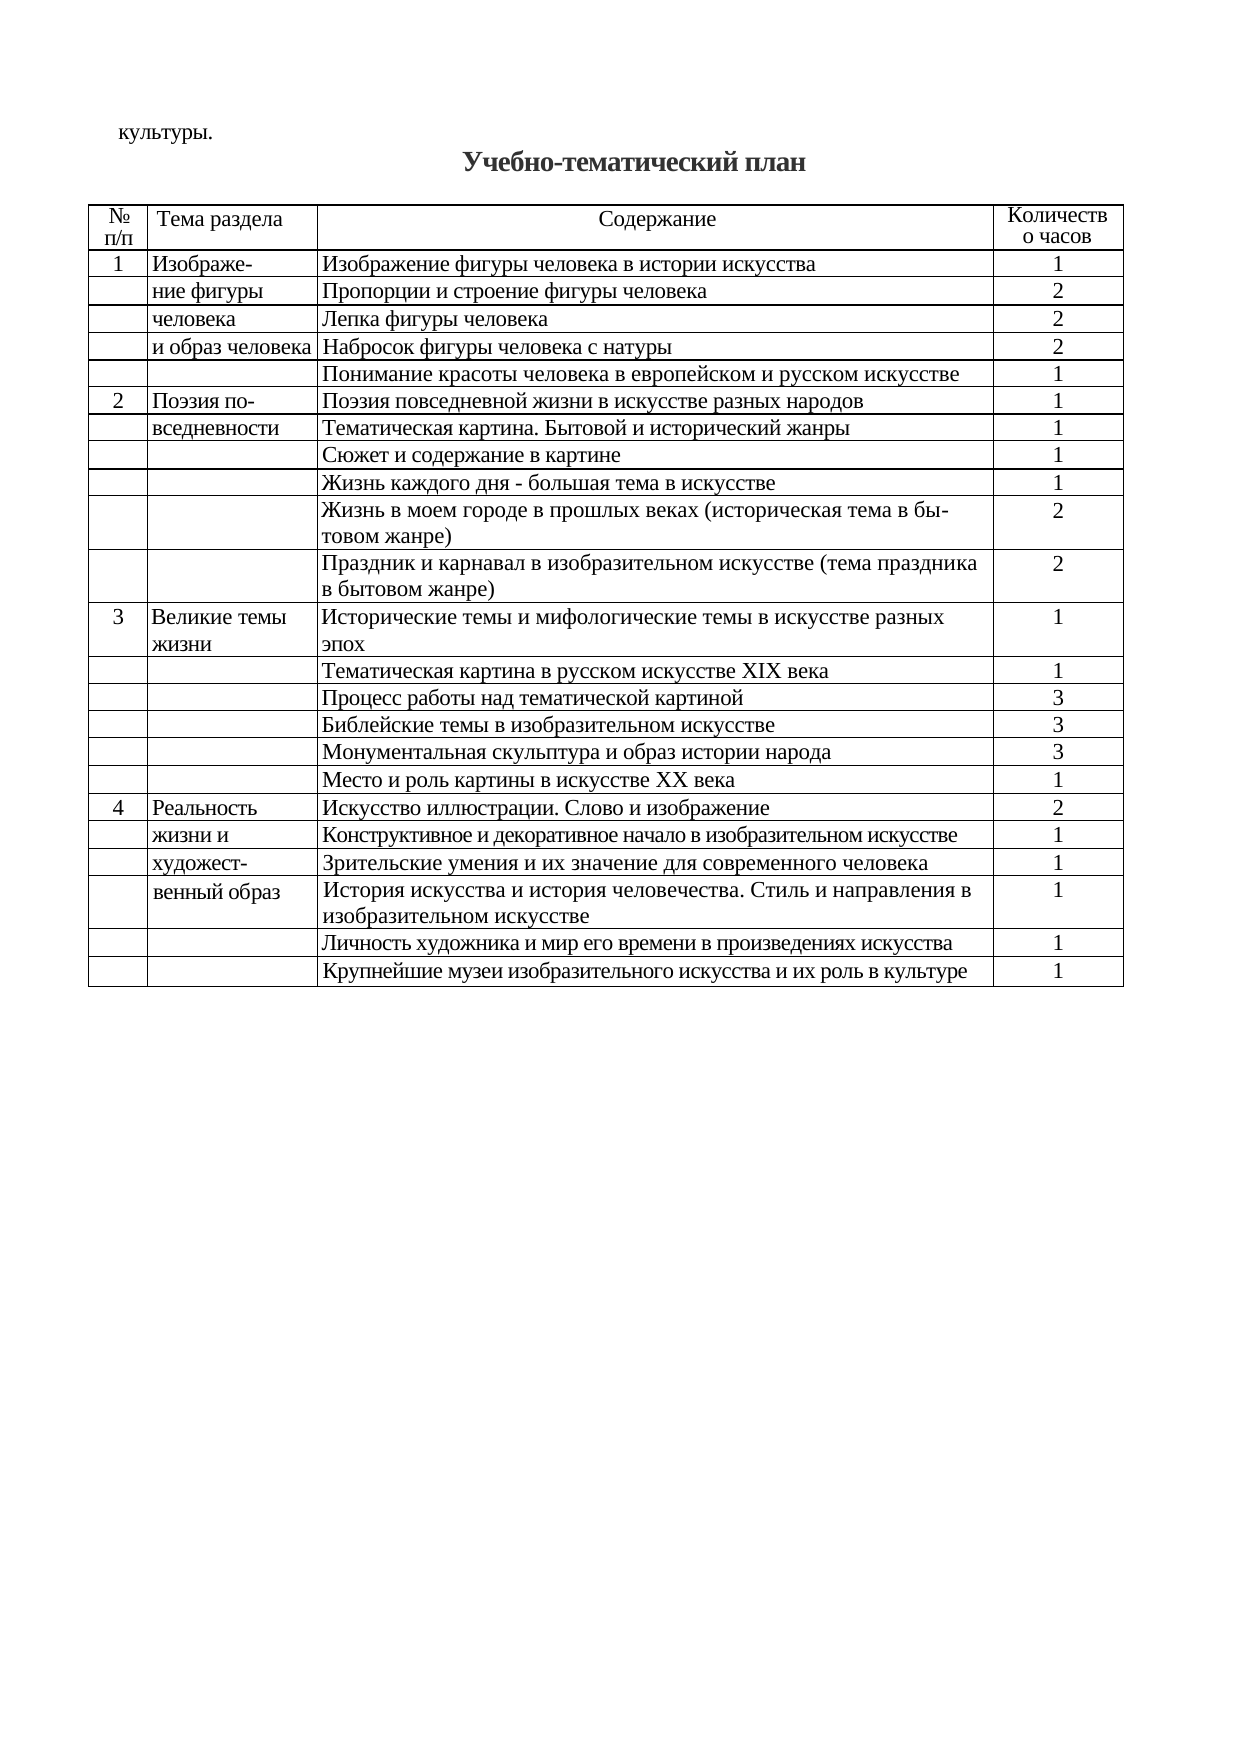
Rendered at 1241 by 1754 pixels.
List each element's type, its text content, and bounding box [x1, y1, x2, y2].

table_cell 1 [994, 251, 1123, 276]
table_cell Реальность [148, 794, 317, 820]
table_cell [89, 550, 147, 602]
table_cell [148, 766, 317, 793]
table_cell и образ человека [148, 333, 317, 359]
table_cell [89, 470, 147, 495]
table_cell Библейские темы в изобразительном искусстве [318, 711, 993, 737]
table_cell [89, 415, 147, 440]
table_cell 2 [89, 387, 147, 413]
table_cell художест- [148, 849, 317, 875]
table_cell [89, 441, 147, 468]
table_cell Жизнь каждого дня - большая тема в искусстве [318, 470, 993, 495]
table_cell [89, 711, 147, 737]
table_cell Монументальная скульптура и образ истории народа [318, 738, 993, 765]
table_cell 2 [994, 333, 1123, 359]
table_cell [148, 657, 317, 683]
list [118, 118, 1152, 144]
table_cell [89, 657, 147, 683]
table_cell 1 [994, 470, 1123, 495]
table_cell 2 [994, 550, 1123, 602]
table_cell [148, 441, 317, 468]
table_cell Конструктивное и декоративное начало в изобразительном искусстве [318, 821, 993, 848]
table_cell 3 [994, 738, 1123, 765]
table_cell [89, 277, 147, 304]
table_cell [148, 470, 317, 495]
table_cell Праздник и карнавал в изобразительном искусстве (тема праздника в бытовом жанре) [318, 550, 993, 602]
table_cell 1 [994, 957, 1123, 986]
table_cell 3 [994, 684, 1123, 710]
table_header Количество часов [994, 206, 1123, 249]
table_cell [148, 738, 317, 765]
table_cell История искусства и история человечества. Стиль и направления в изобразительном искусстве [318, 876, 993, 928]
table_cell 1 [994, 766, 1123, 793]
table_cell [89, 876, 147, 928]
table_cell Поэзия по- [148, 387, 317, 413]
table_cell Пропорции и строение фигуры человека [318, 277, 993, 304]
table_cell 3 [994, 711, 1123, 737]
table_cell вседневности [148, 415, 317, 440]
table_cell 1 [994, 821, 1123, 848]
table_cell 3 [89, 603, 147, 656]
table_cell Изображе- [148, 251, 317, 276]
table_cell [89, 496, 147, 549]
table_cell [148, 957, 317, 986]
table_cell 1 [994, 361, 1123, 386]
table_cell Зрительские умения и их значение для современного человека [318, 849, 993, 875]
table_cell Великие темы жизни [148, 603, 317, 656]
table_cell 1 [994, 657, 1123, 683]
table_cell [148, 550, 317, 602]
table_cell [148, 496, 317, 549]
table_cell [89, 929, 147, 956]
table_cell [89, 361, 147, 386]
table_cell [89, 821, 147, 848]
table_cell 1 [89, 251, 147, 276]
table_header № п/п [89, 206, 147, 249]
table_cell [89, 684, 147, 710]
table_cell [89, 849, 147, 875]
table_cell Крупнейшие музеи изобразительного искусства и их роль в культуре [318, 957, 993, 986]
table_cell [148, 929, 317, 956]
table_cell 1 [994, 603, 1123, 656]
table_cell Сюжет и содержание в картине [318, 441, 993, 468]
table_cell 2 [994, 496, 1123, 549]
table_cell [148, 361, 317, 386]
table_header Содержание [318, 206, 993, 249]
table_cell Искусство иллюстрации. Слово и изображение [318, 794, 993, 820]
table_cell Жизнь в моем городе в прошлых веках (историческая тема в бытовом жанре) [318, 496, 993, 549]
table_cell 2 [994, 794, 1123, 820]
table_cell Место и роль картины в искусстве XX века [318, 766, 993, 793]
table_cell [148, 711, 317, 737]
table_cell [89, 306, 147, 332]
table_cell жизни и [148, 821, 317, 848]
table_cell Исторические темы и мифологические темы в искусстве разных эпох [318, 603, 993, 656]
table_cell [89, 333, 147, 359]
table_cell Набросок фигуры человека с натуры [318, 333, 993, 359]
table_cell 4 [89, 794, 147, 820]
table_cell Изображение фигуры человека в истории искусства [318, 251, 993, 276]
table_cell 2 [994, 277, 1123, 304]
table_cell Лепка фигуры человека [318, 306, 993, 332]
table_cell 1 [994, 441, 1123, 468]
table_cell Тематическая картина в русском искусстве XIX века [318, 657, 993, 683]
table_cell 1 [994, 415, 1123, 440]
table_cell человека [148, 306, 317, 332]
table_cell 1 [994, 876, 1123, 928]
table_cell [89, 738, 147, 765]
table_cell [89, 766, 147, 793]
text Учебно-тематический план [118, 144, 1151, 178]
table_cell венный образ [148, 876, 317, 928]
table_cell Поэзия повседневной жизни в искусстве разных народов [318, 387, 993, 413]
table_header Тема раздела [148, 206, 317, 249]
table_cell Понимание красоты человека в европейском и русском искусстве [318, 361, 993, 386]
table_cell Личность художника и мир его времени в произведениях искусства [318, 929, 993, 956]
table_cell [148, 684, 317, 710]
table_cell 1 [994, 849, 1123, 875]
table_cell [89, 957, 147, 986]
table_cell ние фигуры [148, 277, 317, 304]
table_cell 1 [994, 387, 1123, 413]
table_cell 2 [994, 306, 1123, 332]
table_cell 1 [994, 929, 1123, 956]
table_cell Процесс работы над тематической картиной [318, 684, 993, 710]
table_cell Тематическая картина. Бытовой и исторический жанры [318, 415, 993, 440]
